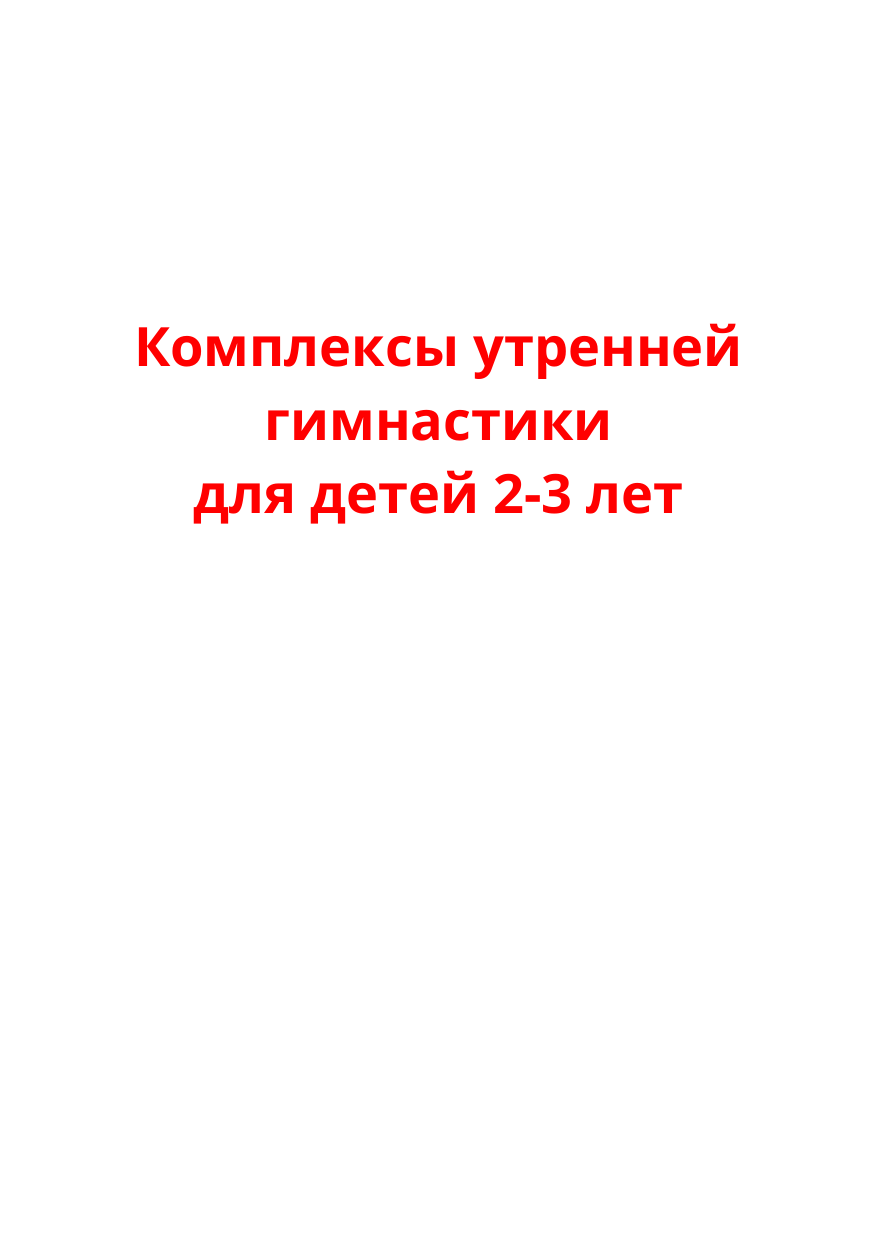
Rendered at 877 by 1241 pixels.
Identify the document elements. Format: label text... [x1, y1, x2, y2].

text Комплексы утренней гимнастики [59, 308, 818, 456]
text для детей 2-3 лет [59, 456, 818, 529]
